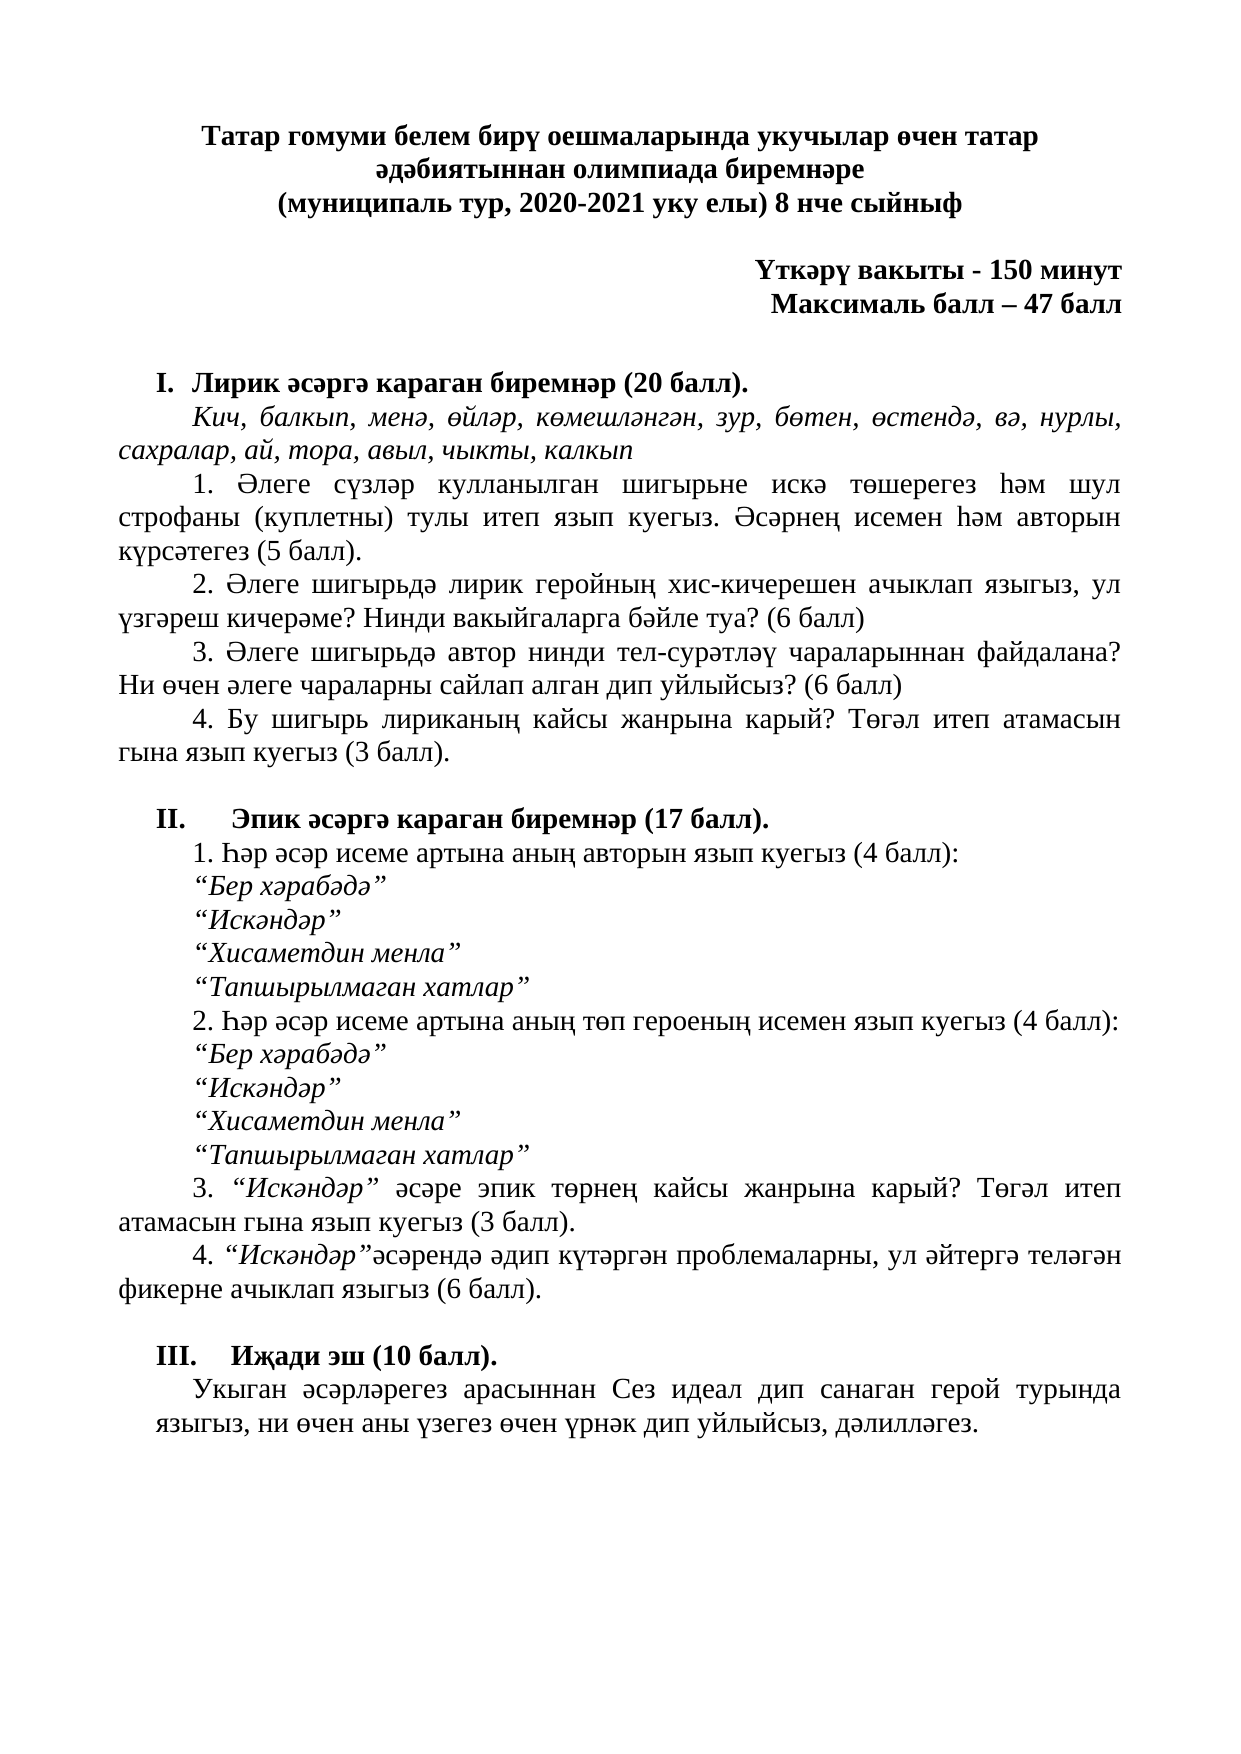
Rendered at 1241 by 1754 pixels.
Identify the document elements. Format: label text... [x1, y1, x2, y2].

text Укыган әсәрләрегез арасыннан Сез идеал дип санаган герой турында языгыз, ни өчен аны үзегез өчен үрнәк дип уйлыйсыз, дәлилләгез. [156, 1372, 1122, 1439]
list Лирик әсәргә караган биремнәр (20 балл). [118, 365, 1122, 399]
text 4. “Искәндәр”әсәрендә әдип күтәргән проблемаларны, ул әйтергә теләгән фикерне ачыклап языгыз (6 балл). [118, 1237, 1122, 1304]
text “Бер хәрабәдә” [118, 868, 1122, 902]
text 2. Әлеге шигырьдә лирик геройның хис-кичерешен ачыклап языгыз, ул үзгәреш кичерәме? Нинди вакыйгаларга бәйле туа? (6 балл) [118, 567, 1122, 634]
list Эпик әсәргә караган биремнәр (17 балл). [156, 801, 1122, 835]
text 3. “Искәндәр” әсәре эпик төрнең кайсы жанрына карый? Төгәл итеп атамасын гына язып куегыз (3 балл). [118, 1170, 1122, 1237]
text “Искәндәр” [118, 902, 1122, 936]
text (муниципаль тур, 2020-2021 уку елы) 8 нче сыйныф [118, 185, 1122, 219]
text Кич, балкып, менә, өйләр, көмешләнгән, зур, бөтен, өстендә, вә, нурлы, сахралар, ай, тора, авыл, чыкты, калкып [118, 399, 1122, 466]
text Максималь балл – 47 балл [118, 286, 1122, 319]
text “Хисаметдин менла” [118, 1103, 1122, 1137]
list Иҗади эш (10 балл). [156, 1338, 1122, 1372]
text “Хисаметдин менла” [118, 936, 1122, 969]
text 3. Әлеге шигырьдә автор нинди тел-сурәтләү чараларыннан файдалана? Ни өчен әлеге чараларны сайлап алган дип уйлыйсыз? (6 балл) [118, 634, 1122, 701]
text 1. Әлеге сүзләр кулланылган шигырьне искә төшерегез һәм шул строфаны (куплетны) тулы итеп язып куегыз. Әсәрнең исемен һәм авторын күрсәтегез (5 балл). [118, 466, 1122, 567]
text 4. Бу шигырь лириканың кайсы жанрына карый? Төгәл итеп атамасын гына язып куегыз (3 балл). [118, 701, 1122, 768]
text 1. Һәр әсәр исеме артына аның авторын язып куегыз (4 балл): [118, 835, 1122, 868]
text Үткәрү вакыты - 150 минут [118, 252, 1122, 286]
text 2. Һәр әсәр исеме артына аның төп героеның исемен язып куегыз (4 балл): [118, 1003, 1122, 1036]
text Татар гомуми белем бирү оешмаларында укучылар өчен татар әдәбиятыннан олимпиада биремнәре [118, 118, 1122, 185]
text “Искәндәр” [118, 1070, 1122, 1103]
text “Бер хәрабәдә” [118, 1036, 1122, 1070]
text “Тапшырылмаган хатлар” [118, 969, 1122, 1003]
text “Тапшырылмаган хатлар” [118, 1137, 1122, 1170]
